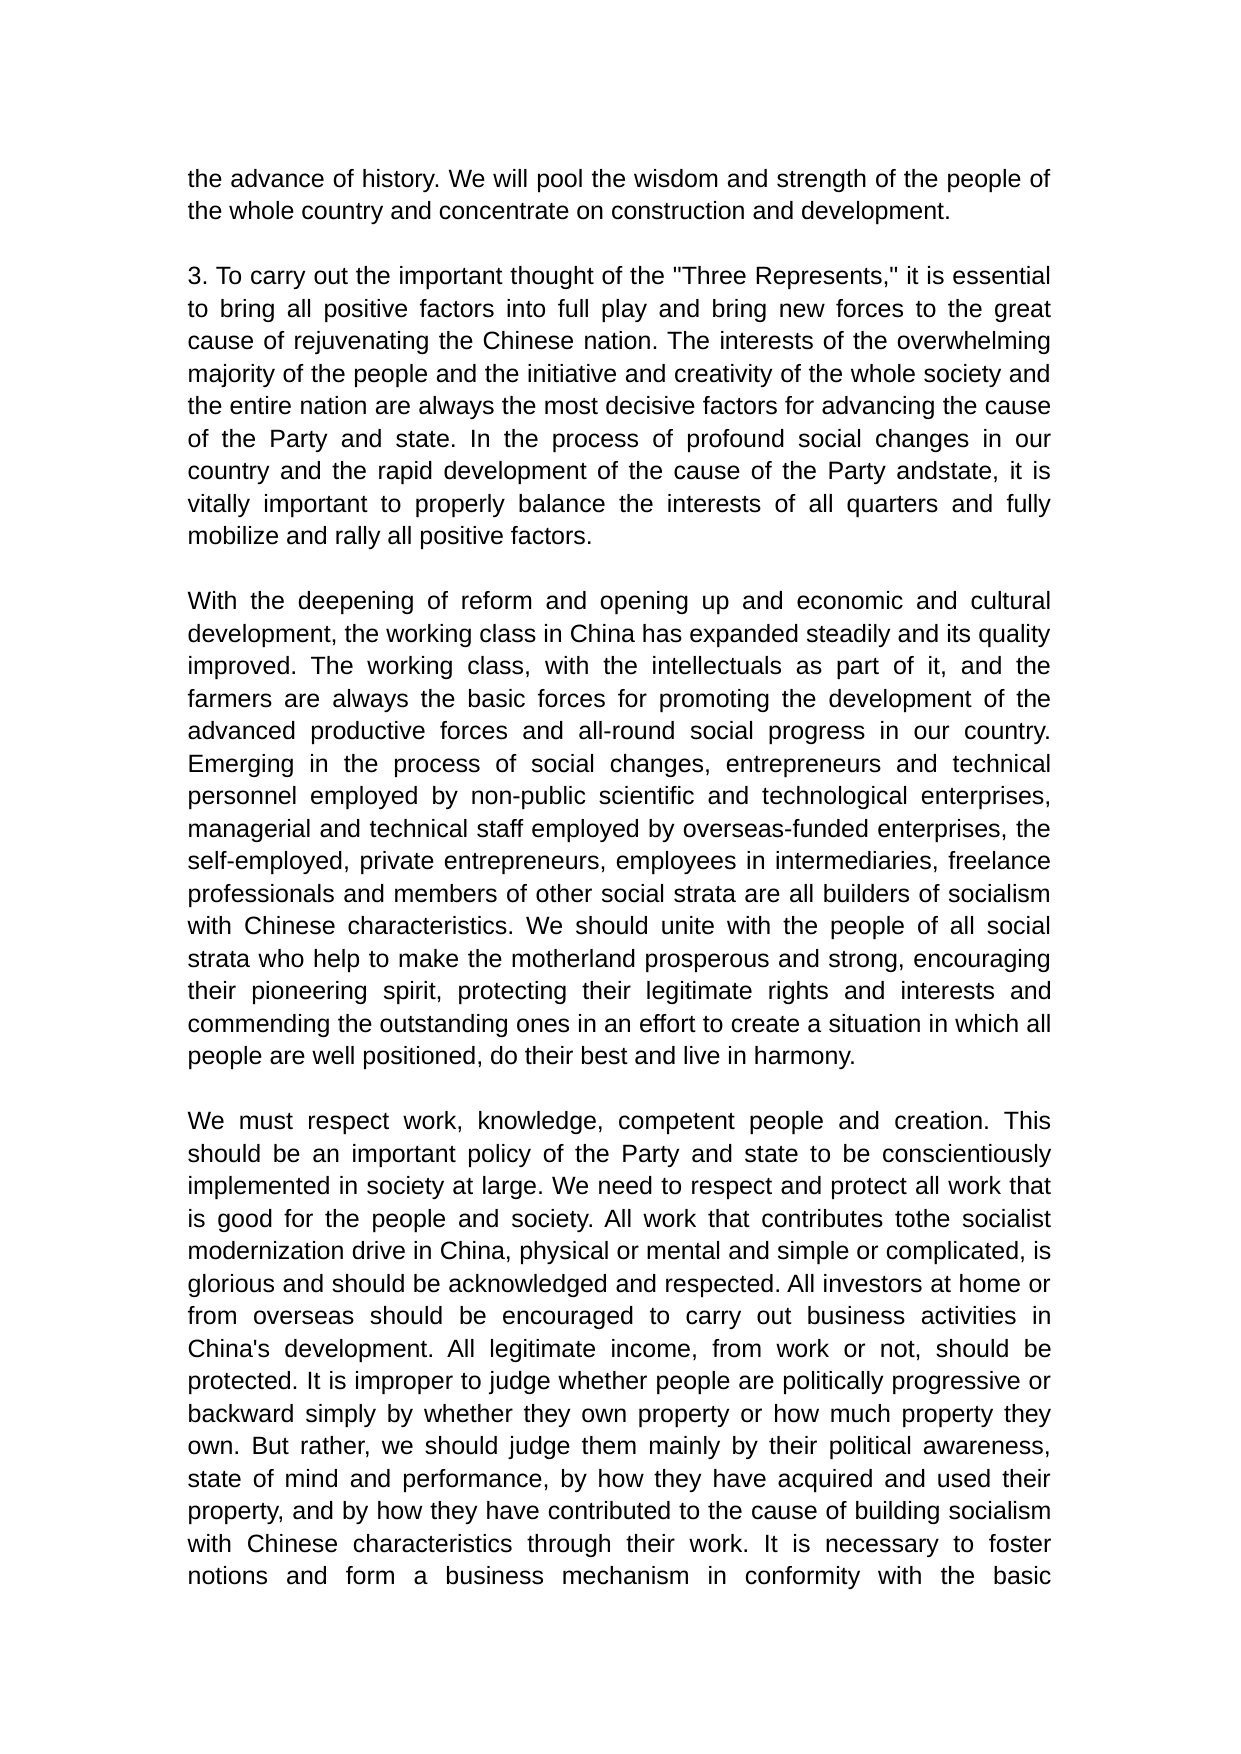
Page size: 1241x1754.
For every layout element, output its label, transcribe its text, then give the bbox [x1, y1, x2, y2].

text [187, 162, 1053, 227]
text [187, 1104, 1053, 1592]
text With the deepening of reform and opening up and economic and cultural development, the working class in China has expanded steadily and its quality improved. The working class, with the intellectuals as part of it, and the farmers are always the basic forces for promoting the development of the advanced productive forces and all-round social progress in our country. Emerging in the process of social changes, entrepreneurs and technical personnel employed by non-public scientific and technological enterprises, managerial and technical staff employed by overseas-funded enterprises, the self-employed, private entrepreneurs, employees in intermediaries, freelance professionals and members of other social strata are all builders of socialism with Chinese characteristics. We should unite with the people of all social strata who help to make the motherland prosperous and strong, encouraging their pioneering spirit, protecting their legitimate rights and interests and commending the outstanding ones in an effort to create a situation in which all people are well positioned, do their best and live in harmony. [187, 584, 1053, 1072]
text 3. To carry out the important thought of the "Three Represents," it is essential to bring all positive factors into full play and bring new forces to the great cause of rejuvenating the Chinese nation. The interests of the overwhelming majority of the people and the initiative and creativity of the whole society and the entire nation are always the most decisive factors for advancing the cause of the Party and state. In the process of profound social changes in our country and the rapid development of the cause of the Party andstate, it is vitally important to properly balance the interests of all quarters and fully mobilize and rally all positive factors. [187, 259, 1053, 552]
